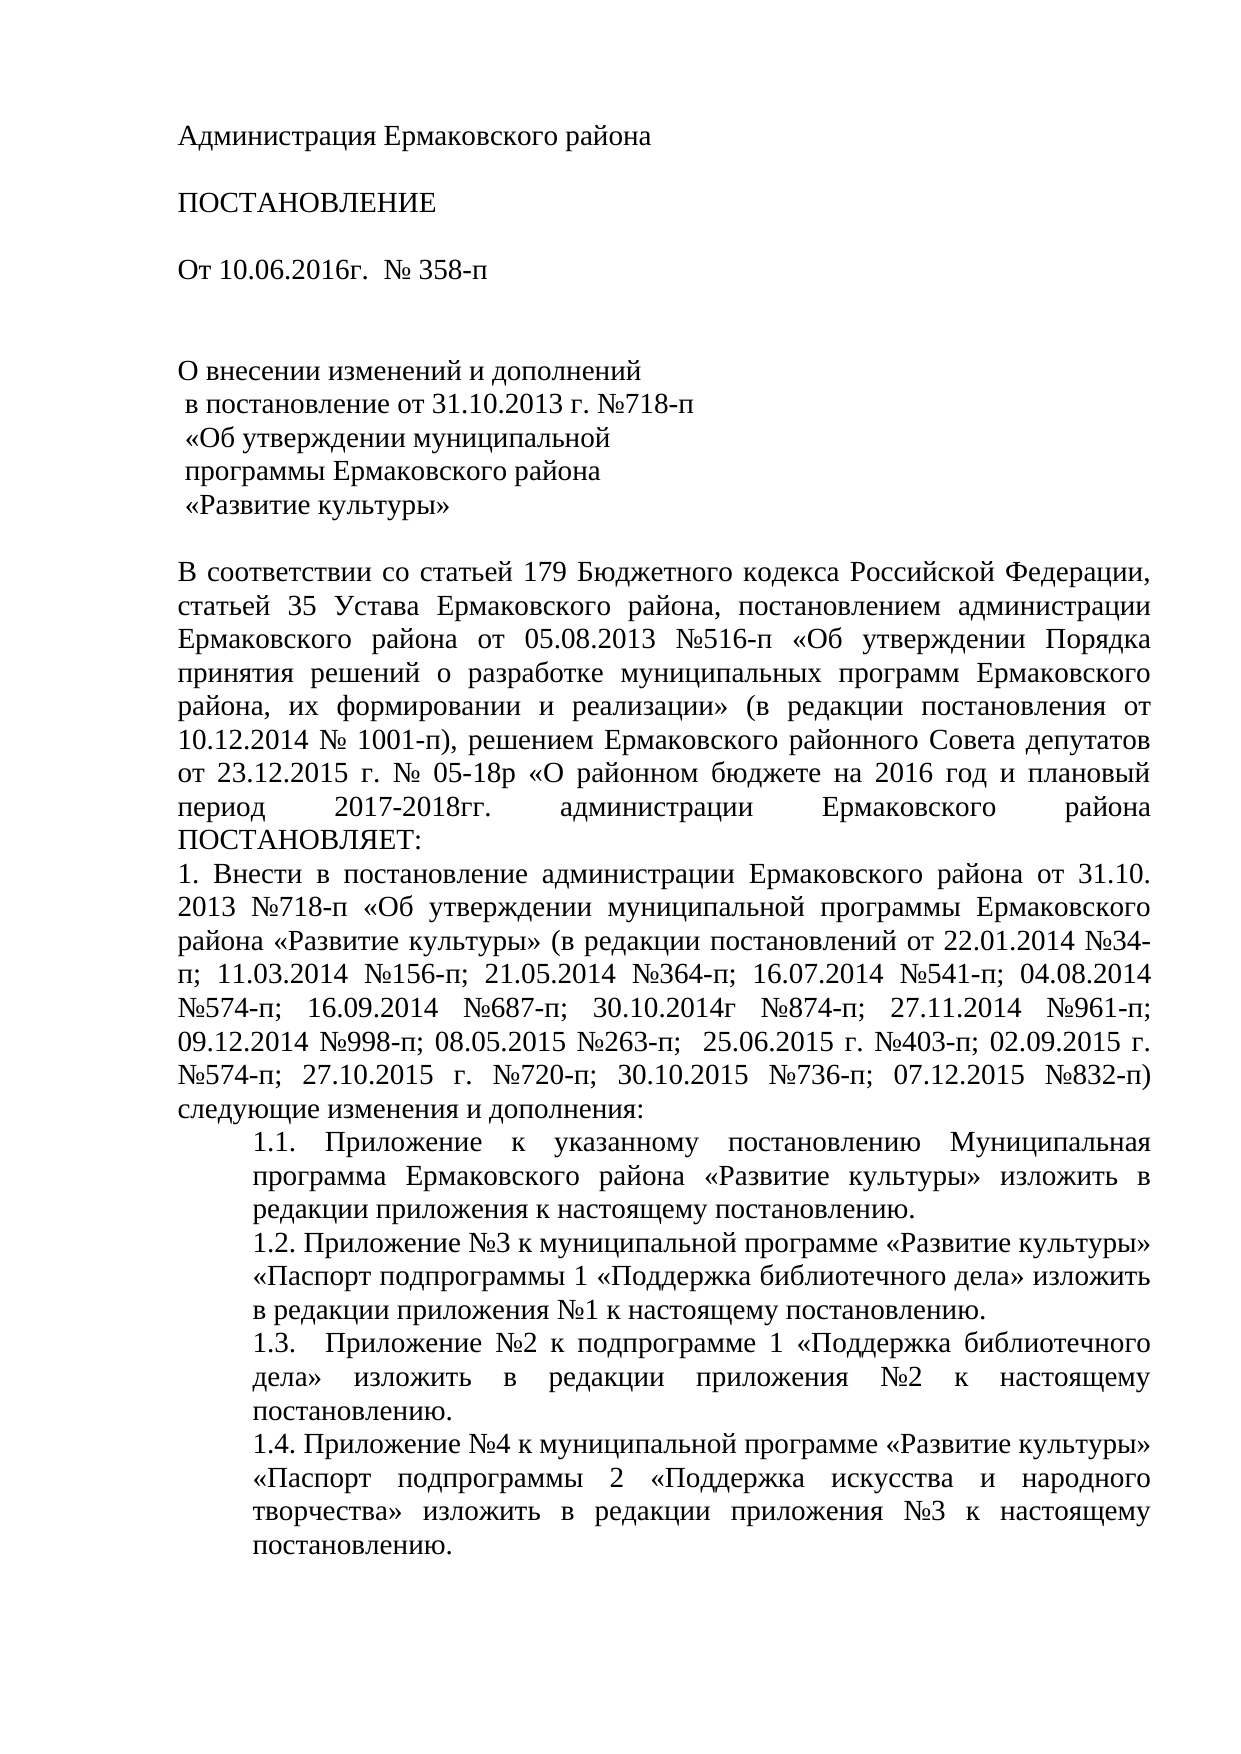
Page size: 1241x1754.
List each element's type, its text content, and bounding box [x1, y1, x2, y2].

text ПОСТАНОВЛЕНИЕ [177, 185, 1152, 219]
list 1.1. Приложение к указанному постановлению Муниципальная программа Ермаковского района «Развитие культуры» изложить в редакции приложения к настоящему постановлению. [252, 1124, 1152, 1225]
text Администрация Ермаковского района [177, 118, 1152, 152]
text О внесении изменений и дополнений [177, 353, 1152, 386]
list 1.2. Приложение №3 к муниципальной программе «Развитие культуры» «Паспорт подпрограммы 1 «Поддержка библиотечного дела» изложить в редакции приложения №1 к настоящему постановлению. [252, 1225, 1152, 1326]
text в постановление от 31.10.2013 г. №718-п [177, 386, 1152, 420]
text «Развитие культуры» [177, 487, 1152, 521]
text «Об утверждении муниципальной [177, 420, 1152, 453]
list 1.4. Приложение №4 к муниципальной программе «Развитие культуры» «Паспорт подпрограммы 2 «Поддержка искусства и народного творчества» изложить в редакции приложения №3 к настоящему постановлению. [252, 1426, 1152, 1560]
text 1. Внести в постановление администрации Ермаковского района от 31.10. 2013 №718-п «Об утверждении муниципальной программы Ермаковского района «Развитие культуры» (в редакции постановлений от 22.01.2014 №34-п; 11.03.2014 №156-п; 21.05.2014 №364-п; 16.07.2014 №541-п; 04.08.2014 №574-п; 16.09.2014 №687-п; 30.10.2014г №874-п; 27.11.2014 №961-п; 09.12.2014 №998-п; 08.05.2015 №263-п; 25.06.2015 г. №403-п; 02.09.2015 г. №574-п; 27.10.2015 г. №720-п; 30.10.2015 №736-п; 07.12.2015 №832-п) следующие изменения и дополнения: [177, 856, 1152, 1124]
text В соответствии со статьей 179 Бюджетного кодекса Российской Федерации, статьей 35 Устава Ермаковского района, постановлением администрации Ермаковского района от 05.08.2013 №516-п «Об утверждении Порядка принятия решений о разработке муниципальных программ Ермаковского района, их формировании и реализации» (в редакции постановления от 10.12.2014 № 1001-п), решением Ермаковского районного Совета депутатов от 23.12.2015 г. № 05-18р «О районном бюджете на 2016 год и плановый период 2017-2018гг. администрации Ермаковского района ПОСТАНОВЛЯЕТ: [177, 554, 1152, 856]
text программы Ермаковского района [177, 453, 1152, 487]
list 1.3. Приложение №2 к подпрограмме 1 «Поддержка библиотечного дела» изложить в редакции приложения №2 к настоящему постановлению. [252, 1326, 1152, 1426]
text От 10.06.2016г. № 358-п [177, 252, 1152, 286]
